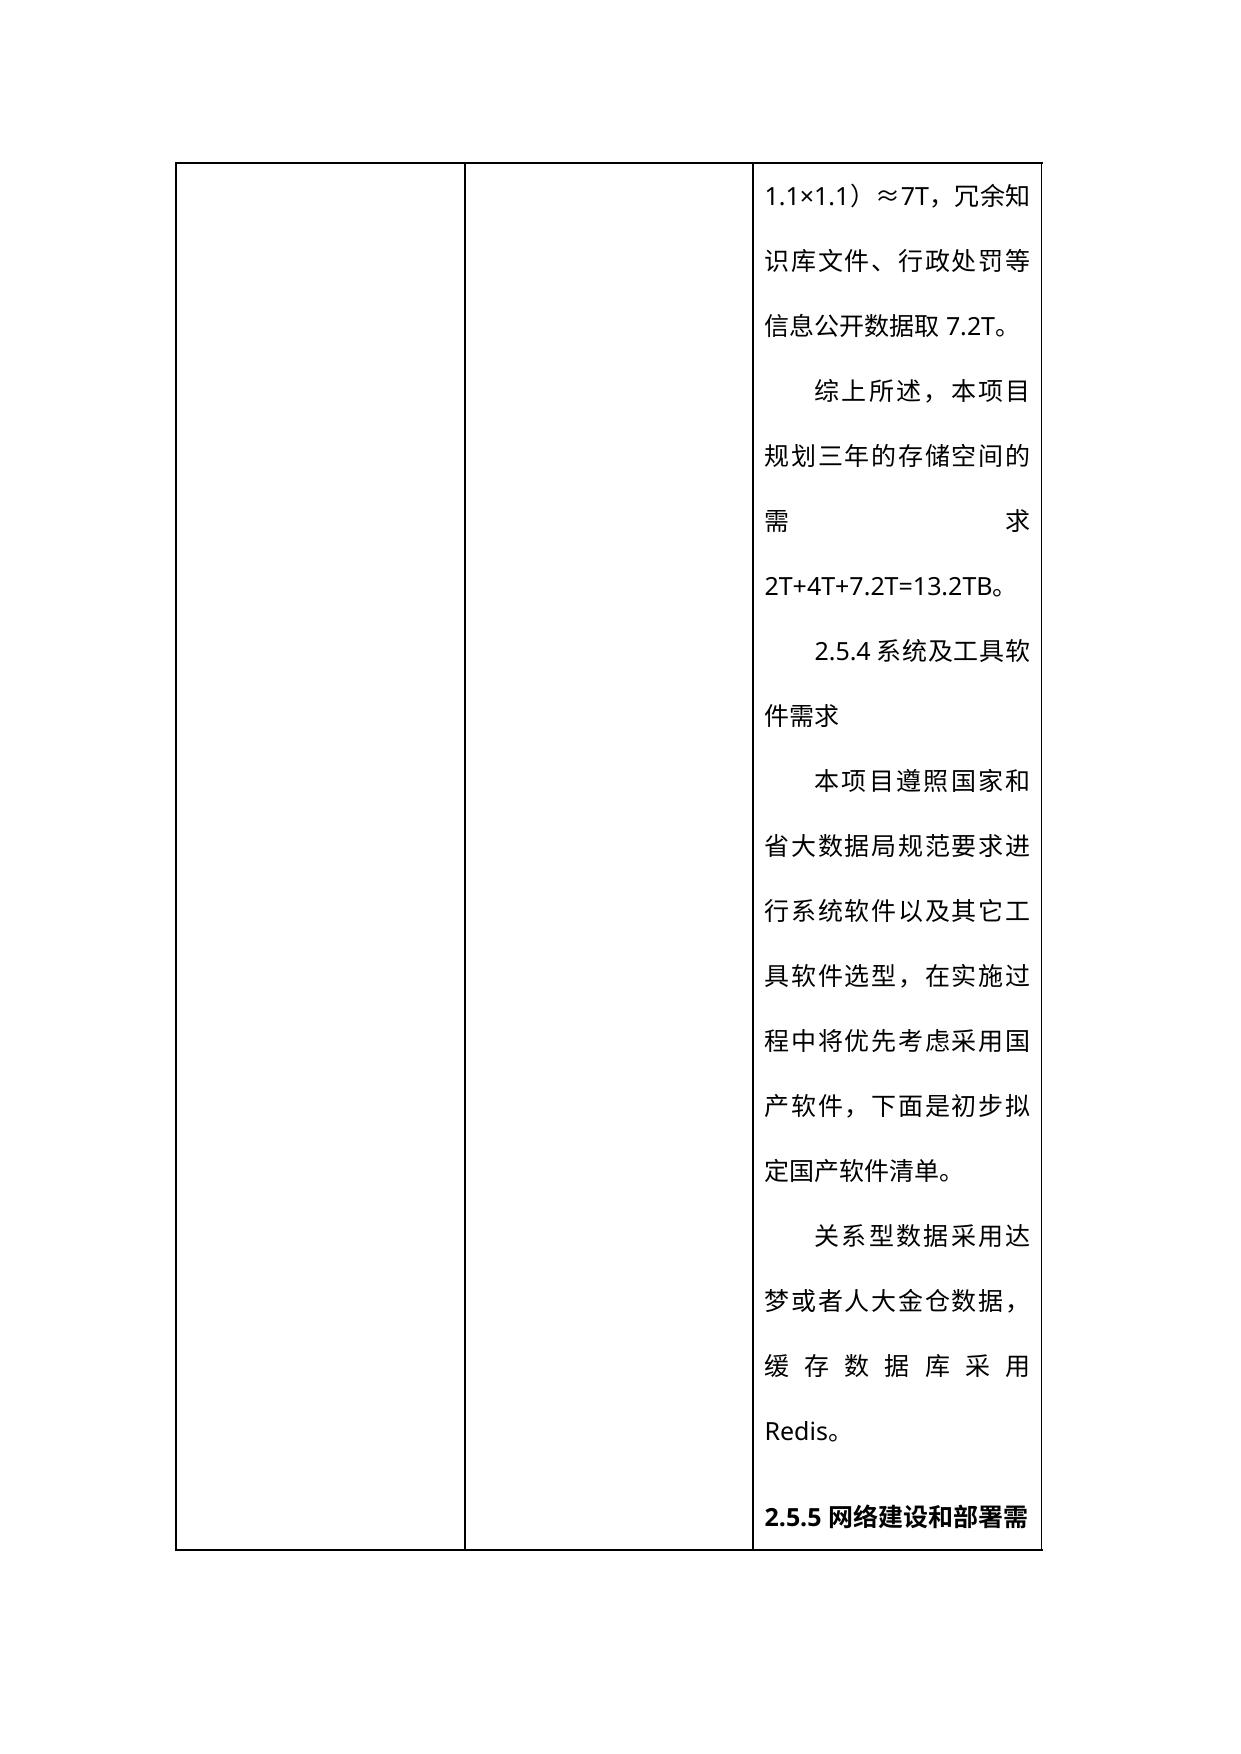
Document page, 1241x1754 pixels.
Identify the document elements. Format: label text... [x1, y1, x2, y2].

table_cell 1 [177, 164, 464, 1549]
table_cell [754, 164, 1041, 1549]
table_cell [466, 164, 752, 1549]
